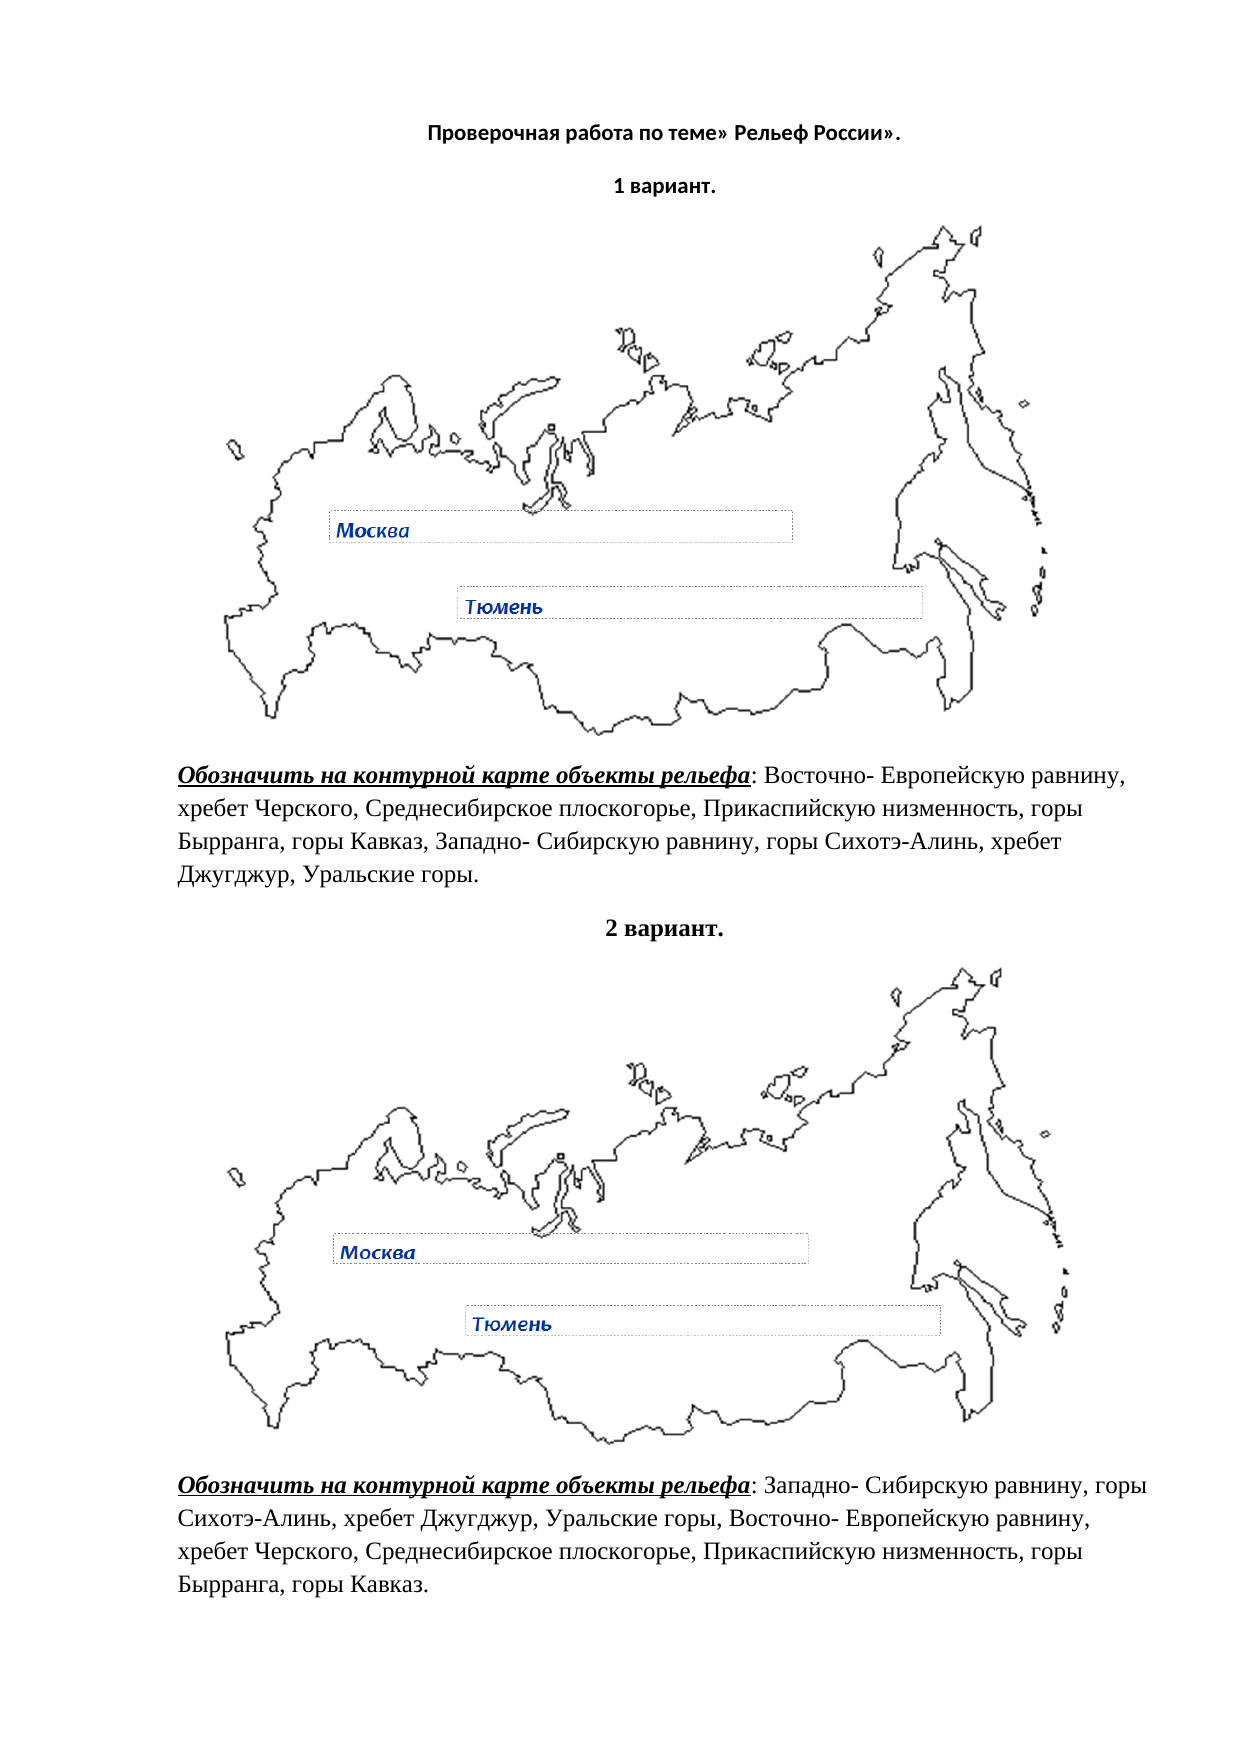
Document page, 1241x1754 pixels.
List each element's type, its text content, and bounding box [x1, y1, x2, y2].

text Обозначить на контурной карте объекты рельефа: Восточно- Европейскую равнину, хребет Черского, Среднесибирское плоскогорье, Прикаспийскую низменность, горы Бырранга, горы Кавказ, Западно- Сибирскую равнину, горы Сихотэ-Алинь, хребет Джугджур, Уральские горы. [177, 760, 1152, 888]
text Проверочная работа по теме» Рельеф России». [177, 118, 1152, 146]
text Обозначить на контурной карте объекты рельефа: Западно- Сибирскую равнину, горы Сихотэ-Алинь, хребет Джугджур, Уральские горы, Восточно- Европейскую равнину, хребет Черского, Среднесибирское плоскогорье, Прикаспийскую низменность, горы Бырранга, горы Кавказ. [177, 1470, 1152, 1598]
text 1 вариант. [177, 171, 1152, 199]
text 2 вариант. [177, 913, 1152, 942]
picture [177, 224, 1054, 736]
picture [177, 966, 1076, 1445]
